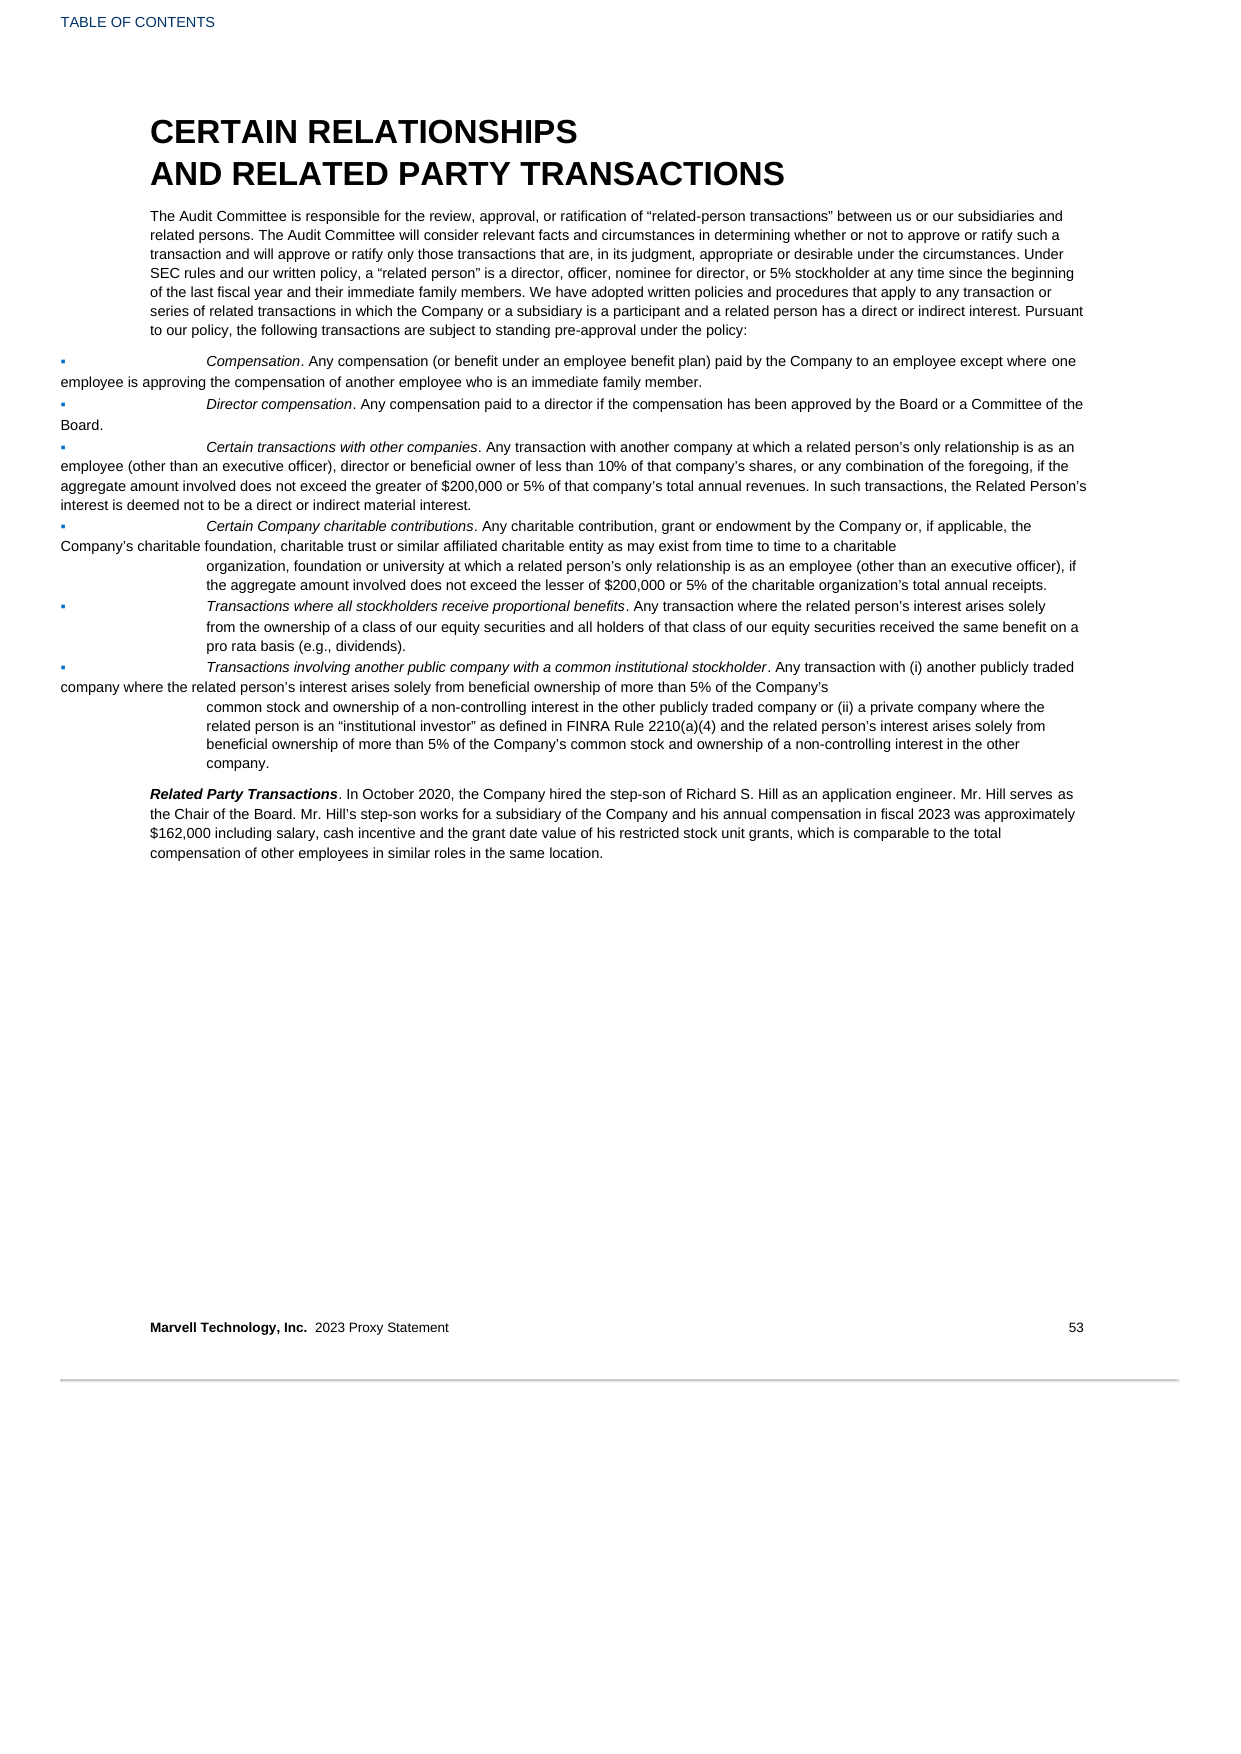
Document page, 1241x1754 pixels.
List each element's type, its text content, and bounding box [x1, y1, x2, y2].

text CERTAIN RELATIONSHIPS [150, 112, 1090, 151]
list Director compensation. Any compensation paid to a director if the compensation has been approved by the Board or a Committee of the Board. [60, 395, 1090, 433]
list Compensation. Any compensation (or benefit under an employee benefit plan) paid by the Company to an employee except where one employee is approving the compensation of another employee who is an immediate family member. [60, 352, 1090, 391]
text TABLE OF CONTENTS​ [60, 14, 1090, 31]
text organization, foundation or university at which a related person’s only relationship is as an employee (other than an executive officer), if the aggregate amount involved does not exceed the lesser of $200,000 or 5% of the charitable organization’s total annual receipts. [206, 557, 1086, 593]
text common stock and ownership of a non-controlling interest in the other publicly traded company or (ii) a private company where the related person is an “institutional investor” as defined in FINRA Rule 2210(a)(4) and the related person’s interest arises solely from beneficial ownership of more than 5% of the Company’s common stock and ownership of a non-controlling interest in the other company. [206, 698, 1065, 772]
list Certain transactions with other companies. Any transaction with another company at which a related person’s only relationship is as an employee (other than an executive officer), director or beneficial owner of less than 10% of that company’s shares, or any combination of the foregoing, if the aggregate amount involved does not exceed the greater of $200,000 or 5% of that company’s total annual revenues. In such transactions, the Related Person’s interest is deemed not to be a direct or indirect material interest. [60, 439, 1090, 513]
text ​Marvell Technology, Inc. 2023 Proxy Statement ​ ​ 53​ [150, 1313, 1090, 1337]
list Transactions where all stockholders receive proportional benefits. Any transaction where the related person’s interest arises solely [60, 598, 1090, 614]
text from the ownership of a class of our equity securities and all holders of that class of our equity securities received the same benefit on a pro rata basis (e.g., dividends). [206, 619, 1088, 655]
text The Audit Committee is responsible for the review, approval, or ratification of “related-person transactions” between us or our subsidiaries and related persons. The Audit Committee will consider relevant facts and circumstances in determining whether or not to approve or ratify such a transaction and will approve or ratify only those transactions that are, in its judgment, appropriate or desirable under the circumstances. Under SEC rules and our written policy, a “related person” is a director, officer, nominee for director, or 5% stockholder at any time since the beginning of the last fiscal year and their immediate family members. We have adopted written policies and procedures that apply to any transaction or series of related transactions in which the Company or a subsidiary is a participant and a related person has a direct or indirect interest. Pursuant to our policy, the following transactions are subject to standing pre-approval under the policy: [150, 208, 1086, 338]
picture [58, 1376, 1180, 1384]
list Certain Company charitable contributions. Any charitable contribution, grant or endowment by the Company or, if applicable, the Company’s charitable foundation, charitable trust or similar affiliated charitable entity as may exist from time to time to a charitable [60, 518, 1090, 554]
list Transactions involving another public company with a common institutional stockholder. Any transaction with (i) another publicly traded company where the related person’s interest arises solely from beneficial ownership of more than 5% of the Company’s [60, 659, 1090, 696]
text Related Party Transactions. In October 2020, the Company hired the step-son of Richard S. Hill as an application engineer. Mr. Hill serves as the Chair of the Board. Mr. Hill’s step-son works for a subsidiary of the Company and his annual compensation in fiscal 2023 was approximately $162,000 including salary, cash incentive and the grant date value of his restricted stock unit grants, which is comparable to the total compensation of other employees in similar roles in the same location. [150, 786, 1086, 861]
text AND RELATED PARTY TRANSACTIONS [150, 154, 1090, 193]
